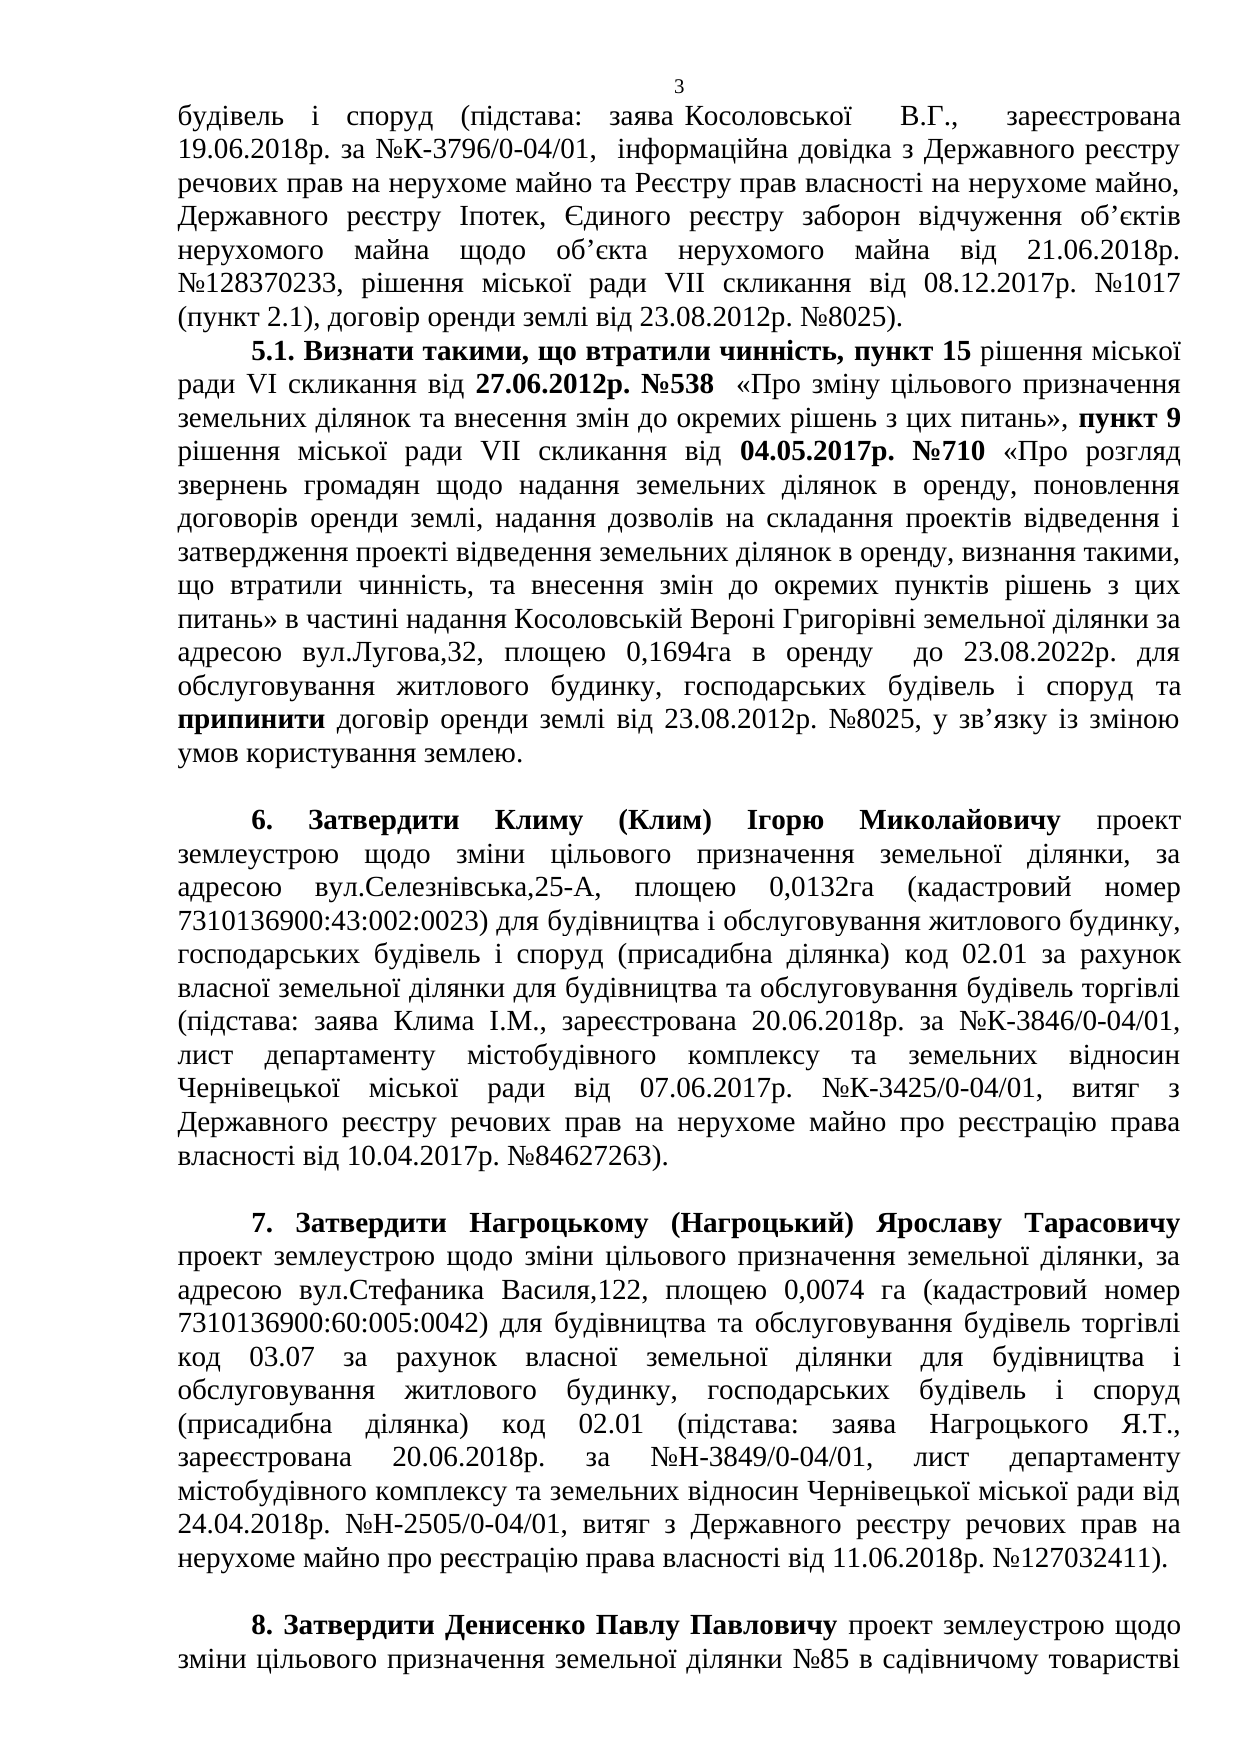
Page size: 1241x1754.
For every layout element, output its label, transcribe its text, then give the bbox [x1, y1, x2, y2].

text 6. Затвердити Климу (Клим) Ігорю Миколайовичу проект землеустрою щодо зміни цільового призначення земельної ділянки, за адресою вул.Селезнівська,25-А, площею 0,0132га (кадастровий номер 7310136900:43:002:0023) для будівництва і обслуговування житлового будинку, господарських будівель і споруд (присадибна ділянка) код 02.01 за рахунок власної земельної ділянки для будівництва та обслуговування будівель торгівлі (підстава: заява Клима І.М., зареєстрована 20.06.2018р. за №К-3846/0-04/01, лист департаменту містобудівного комплексу та земельних відносин Чернівецької міської ради від 07.06.2017р. №К-3425/0-04/01, витяг з Державного реєстру речових прав на нерухоме майно про реєстрацію права власності від 10.04.2017р. №84627263). [177, 802, 1181, 936]
text 7. Затвердити Нагроцькому (Нагроцький) Ярославу Тарасовичу проект землеустрою щодо зміни цільового призначення земельної ділянки, за адресою вул.Стефаника Василя,122, площею 0,0074 га (кадастровий номер 7310136900:60:005:0042) для будівництва та обслуговування будівель торгівлі код 03.07 за рахунок власної земельної ділянки для будівництва і обслуговування житлового будинку, господарських будівель і споруд (присадибна ділянка) код 02.01 (підстава: заява Нагроцького Я.Т., зареєстрована 20.06.2018р. за №Н-3849/0-04/01, лист департаменту містобудівного комплексу та земельних відносин Чернівецької міської ради від 24.04.2018р. №Н-2505/0-04/01, витяг з Державного реєстру речових прав на нерухоме майно про реєстрацію права власності від 11.06.2018р. №127032411). [177, 1205, 1181, 1373]
text 5.1. Визнати такими, що втратили чинність, пункт 15 рішення міської ради VІ скликання від 27.06.2012р. №538 «Про зміну цільового призначення земельних ділянок та внесення змін до окремих рішень з цих питань», пункт 9 рішення міської ради VІІ скликання від 04.05.2017р. №710 «Про розгляд звернень громадян щодо надання земельних ділянок в оренду, поновлення договорів оренди землі, надання дозволів на складання проектів відведення і затвердження проекті відведення земельних ділянок в оренду, визнання такими, що втратили чинність, та внесення змін до окремих пунктів рішень з цих питань» в частині надання Косоловській Вероні Григорівні земельної ділянки за адресою вул.Лугова,32, площею 0,1694га в оренду до 23.08.2022р. для обслуговування житлового будинку, господарських будівель і споруд та припинити договір оренди землі від 23.08.2012р. №8025, у зв’язку із зміною умов користування землею. [177, 333, 1181, 769]
text 7. Затвердити Нагроцькому (Нагроцький) Ярославу Тарасовичу проект землеустрою щодо зміни цільового призначення земельної ділянки, за адресою вул.Стефаника Василя,122, площею 0,0074 га (кадастровий номер 7310136900:60:005:0042) для будівництва та обслуговування будівель торгівлі код 03.07 за рахунок власної земельної ділянки для будівництва і обслуговування житлового будинку, господарських будівель і споруд (присадибна ділянка) код 02.01 (підстава: заява Нагроцького Я.Т., зареєстрована 20.06.2018р. за №Н-3849/0-04/01, лист департаменту містобудівного комплексу та земельних відносин Чернівецької міської ради від 24.04.2018р. №Н-2505/0-04/01, витяг з Державного реєстру речових прав на нерухоме майно про реєстрацію права власності від 11.06.2018р. №127032411). [177, 1406, 1181, 1574]
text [177, 1607, 1181, 1674]
text 6. Затвердити Климу (Клим) Ігорю Миколайовичу проект землеустрою щодо зміни цільового призначення земельної ділянки, за адресою вул.Селезнівська,25-А, площею 0,0132га (кадастровий номер 7310136900:43:002:0023) для будівництва і обслуговування житлового будинку, господарських будівель і споруд (присадибна ділянка) код 02.01 за рахунок власної земельної ділянки для будівництва та обслуговування будівель торгівлі (підстава: заява Клима І.М., зареєстрована 20.06.2018р. за №К-3846/0-04/01, лист департаменту містобудівного комплексу та земельних відносин Чернівецької міської ради від 07.06.2017р. №К-3425/0-04/01, витяг з Державного реєстру речових прав на нерухоме майно про реєстрацію права власності від 10.04.2017р. №84627263). [177, 936, 1181, 1171]
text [177, 98, 1181, 333]
